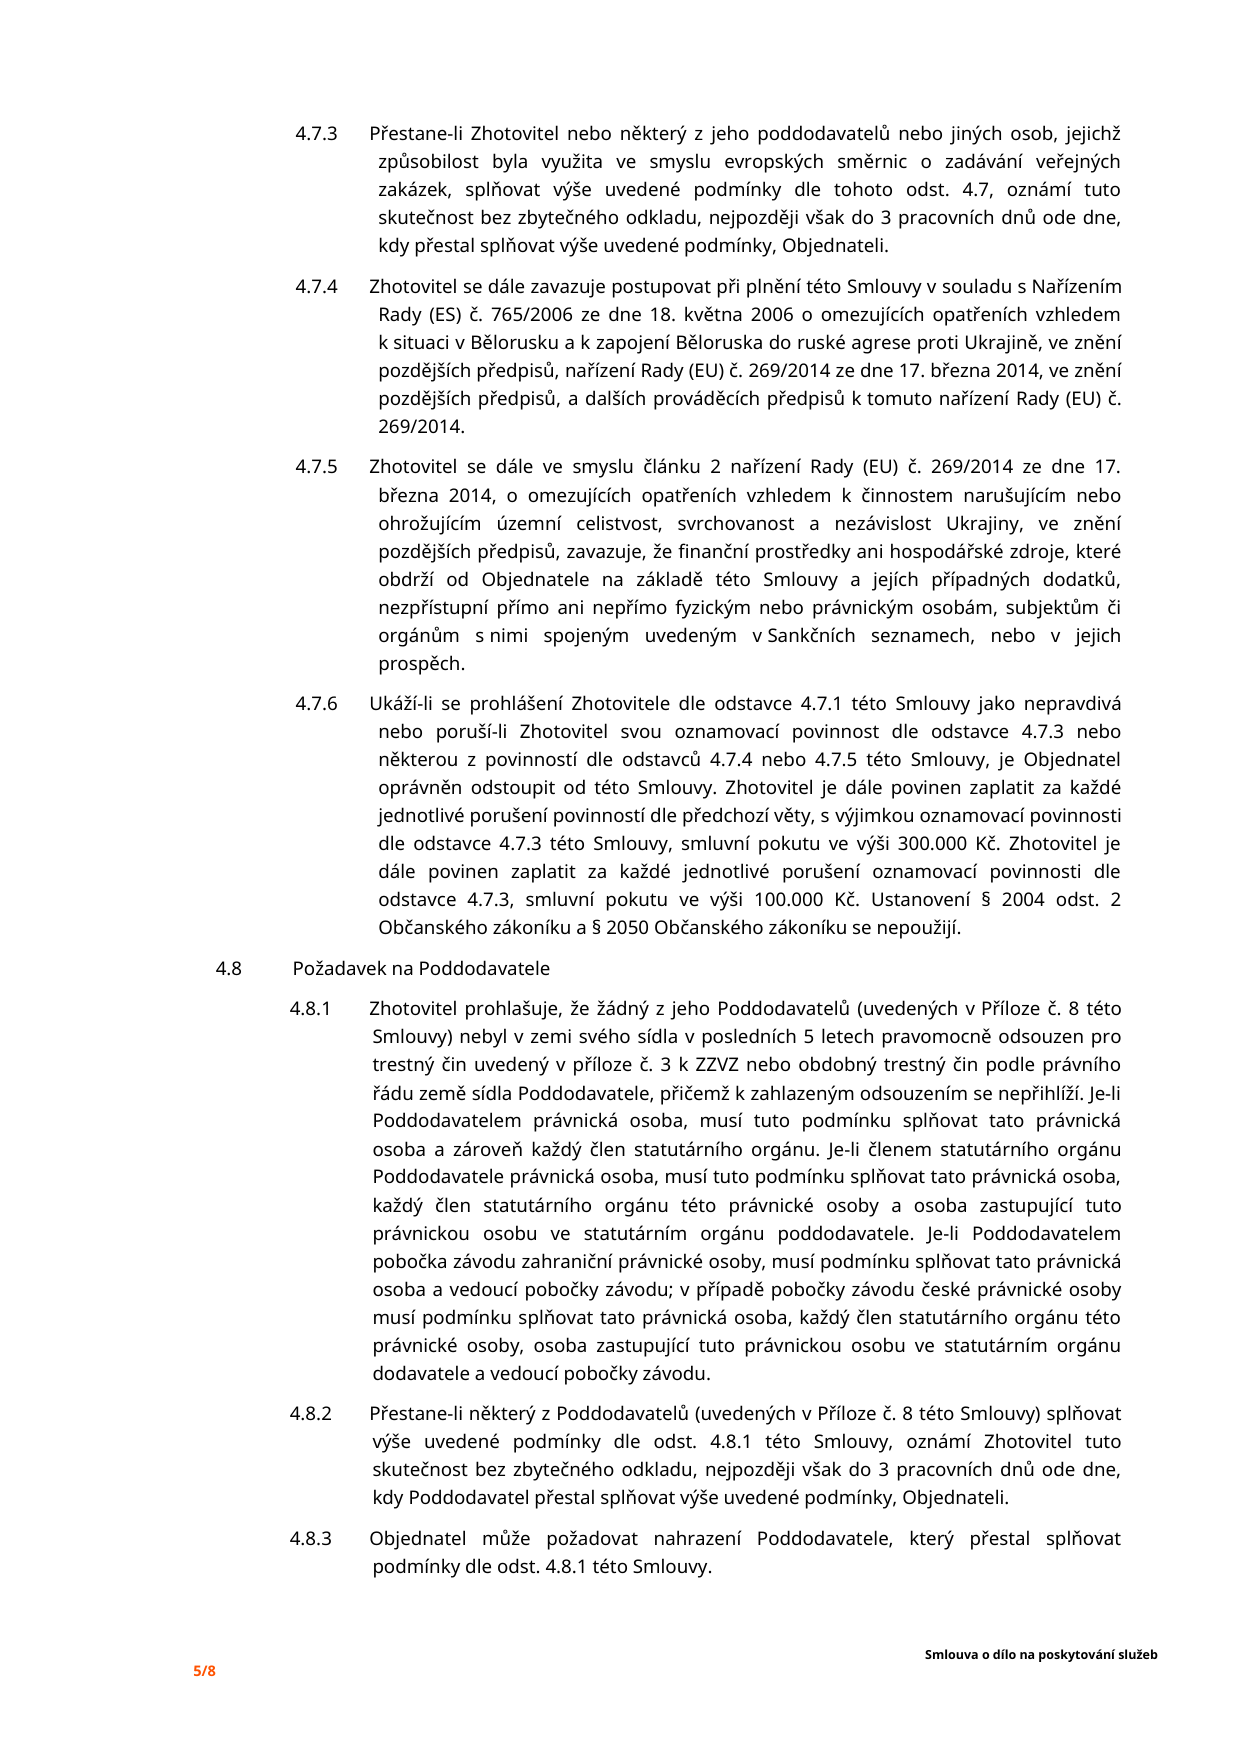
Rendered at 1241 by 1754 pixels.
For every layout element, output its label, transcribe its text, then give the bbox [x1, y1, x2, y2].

list Ukáží-li se prohlášení Zhotovitele dle odstavce 4.7.1 této Smlouvy jako nepravdivá nebo poruší-li Zhotovitel svou oznamovací povinnost dle odstavce 4.7.3 nebo některou z povinností dle odstavců 4.7.4 nebo 4.7.5 této Smlouvy, je Objednatel oprávněn odstoupit od této Smlouvy. Zhotovitel je dále povinen zaplatit za každé jednotlivé porušení povinností dle předchozí věty, s výjimkou oznamovací povinnosti dle odstavce 4.7.3 této Smlouvy, smluvní pokutu ve výši 300.000 Kč. Zhotovitel je dále povinen zaplatit za každé jednotlivé porušení oznamovací povinnosti dle odstavce 4.7.3, smluvní pokutu ve výši 100.000 Kč. Ustanovení § 2004 odst. 2 Občanského zákoníku a § 2050 Občanského zákoníku se nepoužijí. [295, 691, 1122, 940]
list Zhotovitel se dále ve smyslu článku 2 nařízení Rady (EU) č. 269/2014 ze dne 17. března 2014, o omezujících opatřeních vzhledem k činnostem narušujícím nebo ohrožujícím územní celistvost, svrchovanost a nezávislost Ukrajiny, ve znění pozdějších předpisů, zavazuje, že finanční prostředky ani hospodářské zdroje, které obdrží od Objednatele na základě této Smlouvy a jejích případných dodatků, nezpřístupní přímo ani nepřímo fyzickým nebo právnickým osobám, subjektům či orgánům s nimi spojeným uvedeným v Sankčních seznamech, nebo v jejich prospěch. [295, 454, 1122, 676]
list Objednatel může požadovat nahrazení Poddodavatele, který přestal splňovat podmínky dle odst. 4.8.1 této Smlouvy. [289, 1525, 1122, 1579]
list Přestane-li některý z Poddodavatelů (uvedených v Příloze č. 8 této Smlouvy) splňovat výše uvedené podmínky dle odst. 4.8.1 této Smlouvy, oznámí Zhotovitel tuto skutečnost bez zbytečného odkladu, nejpozději však do 3 pracovních dnů ode dne, kdy Poddodavatel přestal splňovat výše uvedené podmínky, Objednateli. [289, 1401, 1122, 1510]
list Zhotovitel se dále zavazuje postupovat při plnění této Smlouvy v souladu s Nařízením Rady (ES) č. 765/2006 ze dne 18. května 2006 o omezujících opatřeních vzhledem k situaci v Bělorusku a k zapojení Běloruska do ruské agrese proti Ukrajině, ve znění pozdějších předpisů, nařízení Rady (EU) č. 269/2014 ze dne 17. března 2014, ve znění pozdějších předpisů, a dalších prováděcích předpisů k tomuto nařízení Rady (EU) č. 269/2014. [295, 273, 1122, 439]
list Přestane-li Zhotovitel nebo některý z jeho poddodavatelů nebo jiných osob, jejichž způsobilost byla využita ve smyslu evropských směrnic o zadávání veřejných zakázek, splňovat výše uvedené podmínky dle tohoto odst. 4.7, oznámí tuto skutečnost bez zbytečného odkladu, nejpozději však do 3 pracovních dnů ode dne, kdy přestal splňovat výše uvedené podmínky, Objednateli. [295, 121, 1122, 258]
list Požadavek na Poddodavatele [216, 955, 1122, 981]
list Zhotovitel prohlašuje, že žádný z jeho Poddodavatelů (uvedených v Příloze č. 8 této Smlouvy) nebyl v zemi svého sídla v posledních 5 letech pravomocně odsouzen pro trestný čin uvedený v příloze č. 3 k ZZVZ nebo obdobný trestný čin podle právního řádu země sídla Poddodavatele, přičemž k zahlazeným odsouzením se nepřihlíží. Je-li Poddodavatelem právnická osoba, musí tuto podmínku splňovat tato právnická osoba a zároveň každý člen statutárního orgánu. Je-li členem statutárního orgánu Poddodavatele právnická osoba, musí tuto podmínku splňovat tato právnická osoba, každý člen statutárního orgánu této právnické osoby a osoba zastupující tuto právnickou osobu ve statutárním orgánu poddodavatele. Je-li Poddodavatelem pobočka závodu zahraniční právnické osoby, musí podmínku splňovat tato právnická osoba a vedoucí pobočky závodu; v případě pobočky závodu české právnické osoby musí podmínku splňovat tato právnická osoba, každý člen statutárního orgánu této právnické osoby, osoba zastupující tuto právnickou osobu ve statutárním orgánu dodavatele a vedoucí pobočky závodu. [289, 996, 1122, 1386]
